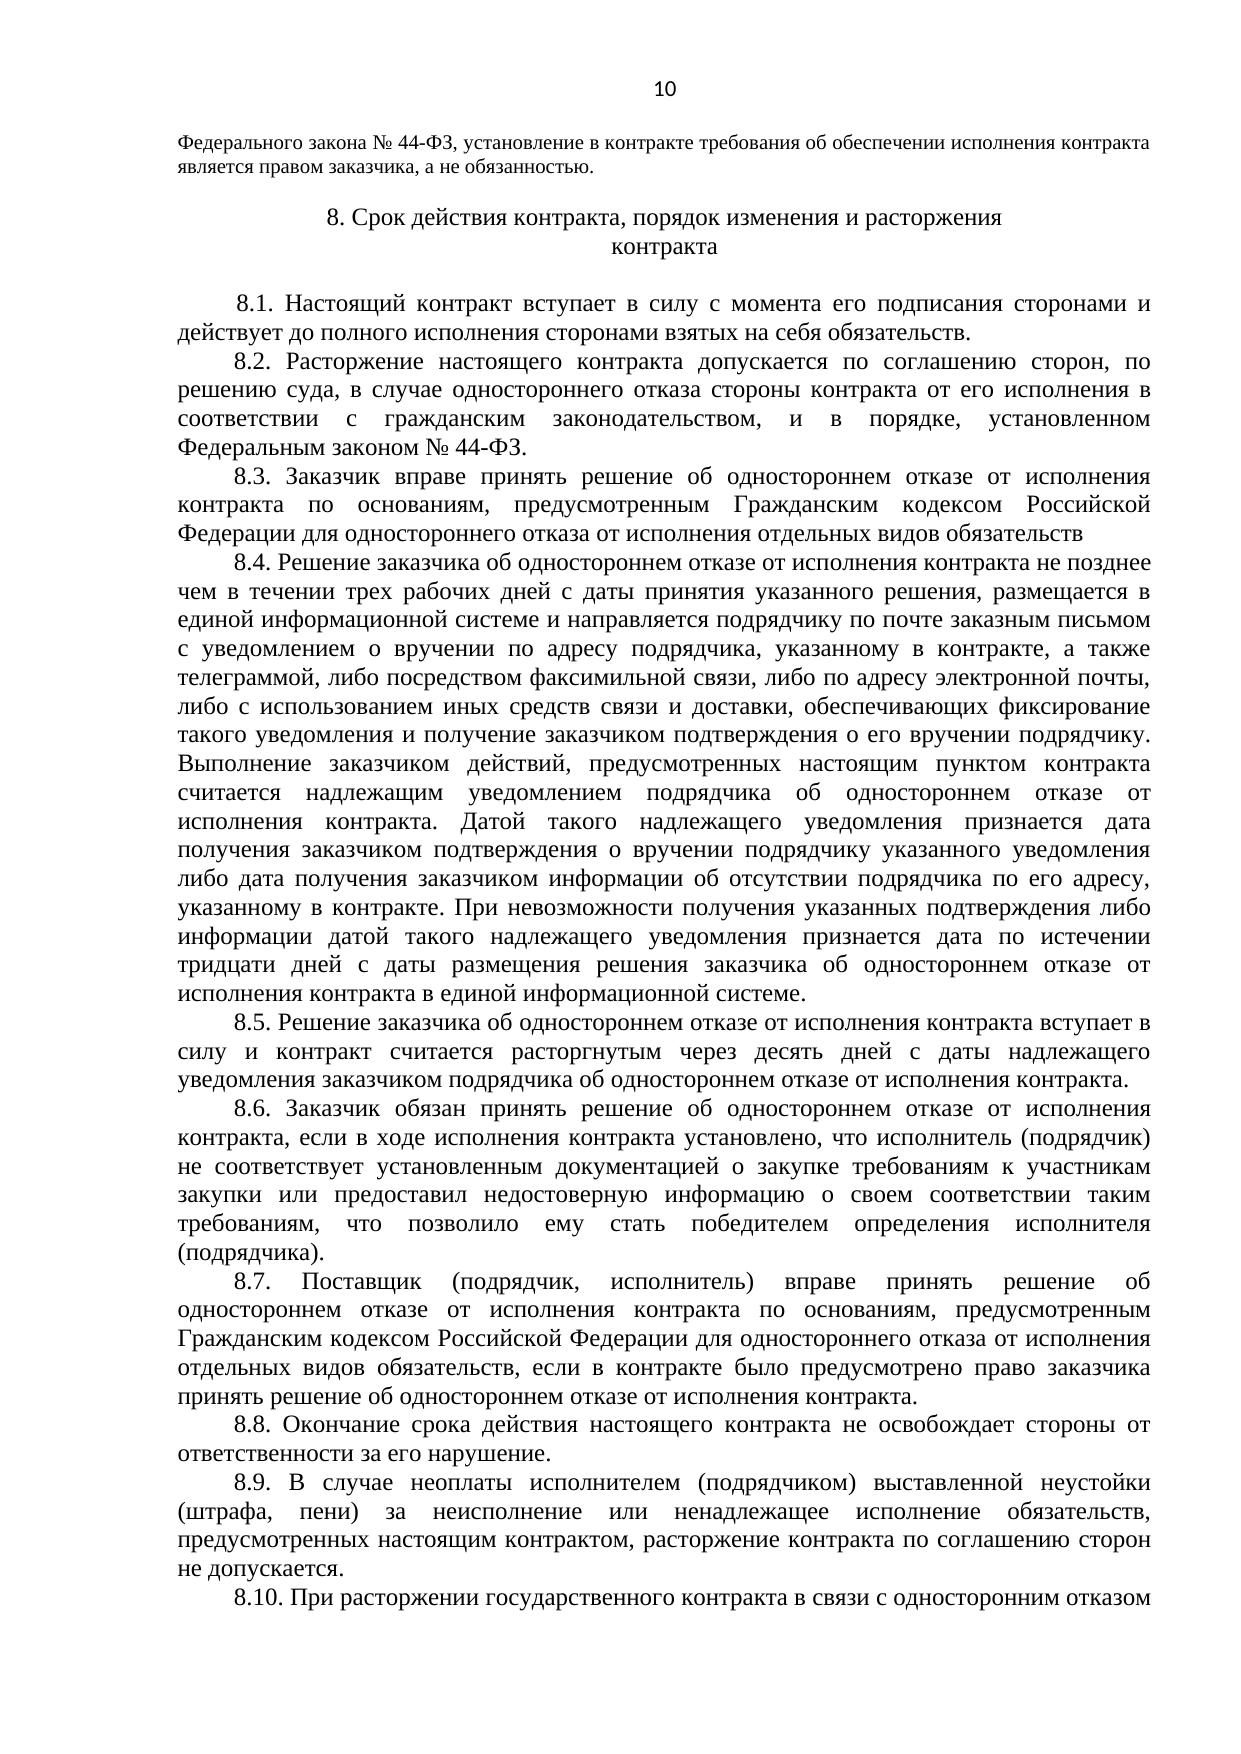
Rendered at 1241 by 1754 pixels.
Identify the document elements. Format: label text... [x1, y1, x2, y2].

text 8.8. Окончание срока действия настоящего контракта не освобождает стороны от ответственности за его нарушение. [177, 1409, 1152, 1467]
text 8.7. Поставщик (подрядчик, исполнитель) вправе принять решение об одностороннем отказе от исполнения контракта по основаниям, предусмотренным Гражданским кодексом Российской Федерации для одностороннего отказа от исполнения отдельных видов обязательств, если в контракте было предусмотрено право заказчика принять решение об одностороннем отказе от исполнения контракта. [177, 1266, 1152, 1409]
text 8.6. Заказчик обязан принять решение об одностороннем отказе от исполнения контракта, если в ходе исполнения контракта установлено, что исполнитель (подрядчик) не соответствует установленным документацией о закупке требованиям к участникам закупки или предоставил недостоверную информацию о своем соответствии таким требованиям, что позволило ему стать победителем определения исполнителя (подрядчика). [177, 1093, 1152, 1266]
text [177, 130, 1152, 178]
text 8. Срок действия контракта, порядок изменения и расторжения [177, 202, 1152, 231]
text 8.2. Расторжение настоящего контракта допускается по соглашению сторон, по решению суда, в случае одностороннего отказа стороны контракта от его исполнения в соответствии с гражданским законодательством, и в порядке, установленном Федеральным законом № 44-ФЗ. [177, 346, 1152, 461]
text контракта [177, 231, 1152, 259]
text 8.3. Заказчик вправе принять решение об одностороннем отказе от исполнения контракта по основаниям, предусмотренным Гражданским кодексом Российской Федерации для одностороннего отказа от исполнения отдельных видов обязательств [177, 461, 1152, 547]
text 8.1. Настоящий контракт вступает в силу с момента его подписания сторонами и действует до полного исполнения сторонами взятых на себя обязательств. [177, 288, 1152, 346]
text 8.4. Решение заказчика об одностороннем отказе от исполнения контракта не позднее чем в течении трех рабочих дней с даты принятия указанного решения, размещается в единой информационной системе и направляется подрядчику по почте заказным письмом с уведомлением о вручении по адресу подрядчика, указанному в контракте, а также телеграммой, либо посредством факсимильной связи, либо по адресу электронной почты, либо с использованием иных средств связи и доставки, обеспечивающих фиксирование такого уведомления и получение заказчиком подтверждения о его вручении подрядчику. Выполнение заказчиком действий, предусмотренных настоящим пунктом контракта считается надлежащим уведомлением подрядчика об одностороннем отказе от исполнения контракта. Датой такого надлежащего уведомления признается дата получения заказчиком подтверждения о вручении подрядчику указанного уведомления либо дата получения заказчиком информации об отсутствии подрядчика по его адресу, указанному в контракте. При невозможности получения указанных подтверждения либо информации датой такого надлежащего уведомления признается дата по истечении тридцати дней с даты размещения решения заказчика об одностороннем отказе от исполнения контракта в единой информационной системе. [177, 547, 1152, 1007]
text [177, 1582, 1152, 1611]
text 8.5. Решение заказчика об одностороннем отказе от исполнения контракта вступает в силу и контракт считается расторгнутым через десять дней с даты надлежащего уведомления заказчиком подрядчика об одностороннем отказе от исполнения контракта. [177, 1007, 1152, 1093]
text 8.9. В случае неоплаты исполнителем (подрядчиком) выставленной неустойки (штрафа, пени) за неисполнение или ненадлежащее исполнение обязательств, предусмотренных настоящим контрактом, расторжение контракта по соглашению сторон не допускается. [177, 1467, 1152, 1582]
